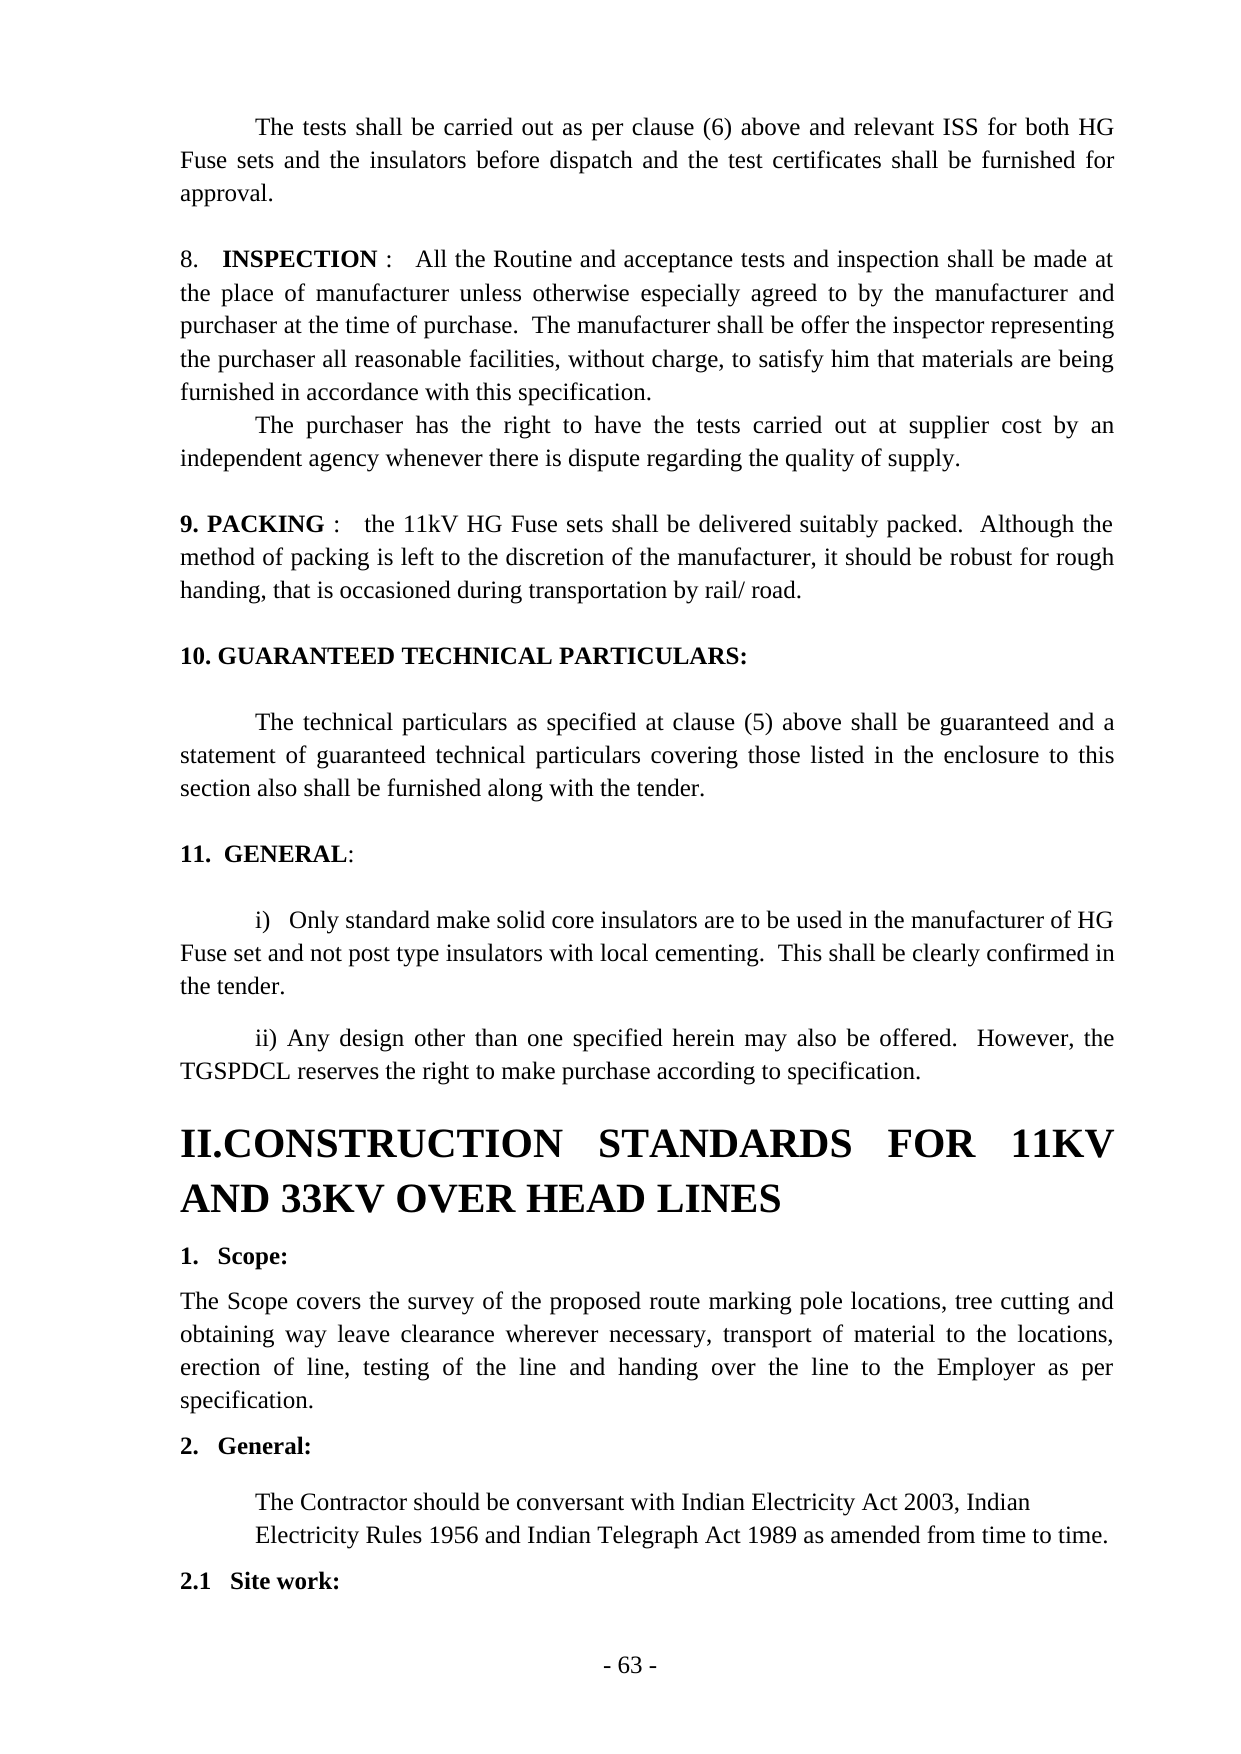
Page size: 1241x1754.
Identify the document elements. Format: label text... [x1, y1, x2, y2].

text The purchaser has the right to have the tests carried out at supplier cost by an independent agency whenever there is dispute regarding the quality of supply. [180, 410, 1115, 471]
text The Scope covers the survey of the proposed route marking pole locations, tree cutting and obtaining way leave clearance wherever necessary, transport of material to the locations, erection of line, testing of the line and handing over the line to the Employer as per specification. [180, 1286, 1115, 1414]
text 2.1 Site work: [180, 1566, 1115, 1595]
text 10. GUARANTEED TECHNICAL PARTICULARS: [180, 641, 1115, 669]
text The tests shall be carried out as per clause (6) above and relevant ISS for both HG Fuse sets and the insulators before dispatch and the test certificates shall be furnished for approval. [180, 112, 1115, 207]
text The technical particulars as specified at clause (5) above shall be guaranteed and a statement of guaranteed technical particulars covering those listed in the enclosure to this section also shall be furnished along with the tender. [180, 707, 1115, 802]
text i) Only standard make solid core insulators are to be used in the manufacturer of HG Fuse set and not post type insulators with local cementing. This shall be clearly confirmed in the tender. [180, 905, 1115, 1000]
subtitle II.CONSTRUCTION STANDARDS FOR 11KV AND 33KV OVER HEAD LINES [180, 1118, 1115, 1221]
text The Contractor should be conversant with Indian Electricity Act 2003, Indian Electricity Rules 1956 and Indian Telegraph Act 1989 as amended from time to time. [255, 1487, 1115, 1549]
text 1. Scope: [180, 1241, 1115, 1269]
text 2. General: [180, 1431, 1115, 1460]
text 11. GENERAL: [180, 839, 1115, 868]
text 8. INSPECTION : All the Routine and acceptance tests and inspection shall be made at the place of manufacturer unless otherwise especially agreed to by the manufacturer and purchaser at the time of purchase. The manufacturer shall be offer the inspector representing the purchaser all reasonable facilities, without charge, to satisfy him that materials are being furnished in accordance with this specification. [180, 244, 1115, 405]
text ii) Any design other than one specified herein may also be offered. However, the TGSPDCL reserves the right to make purchase according to specification. [180, 1023, 1115, 1085]
text 9. PACKING : the 11kV HG Fuse sets shall be delivered suitably packed. Although the method of packing is left to the discretion of the manufacturer, it should be robust for rough handing, that is occasioned during transportation by rail/ road. [180, 509, 1115, 603]
